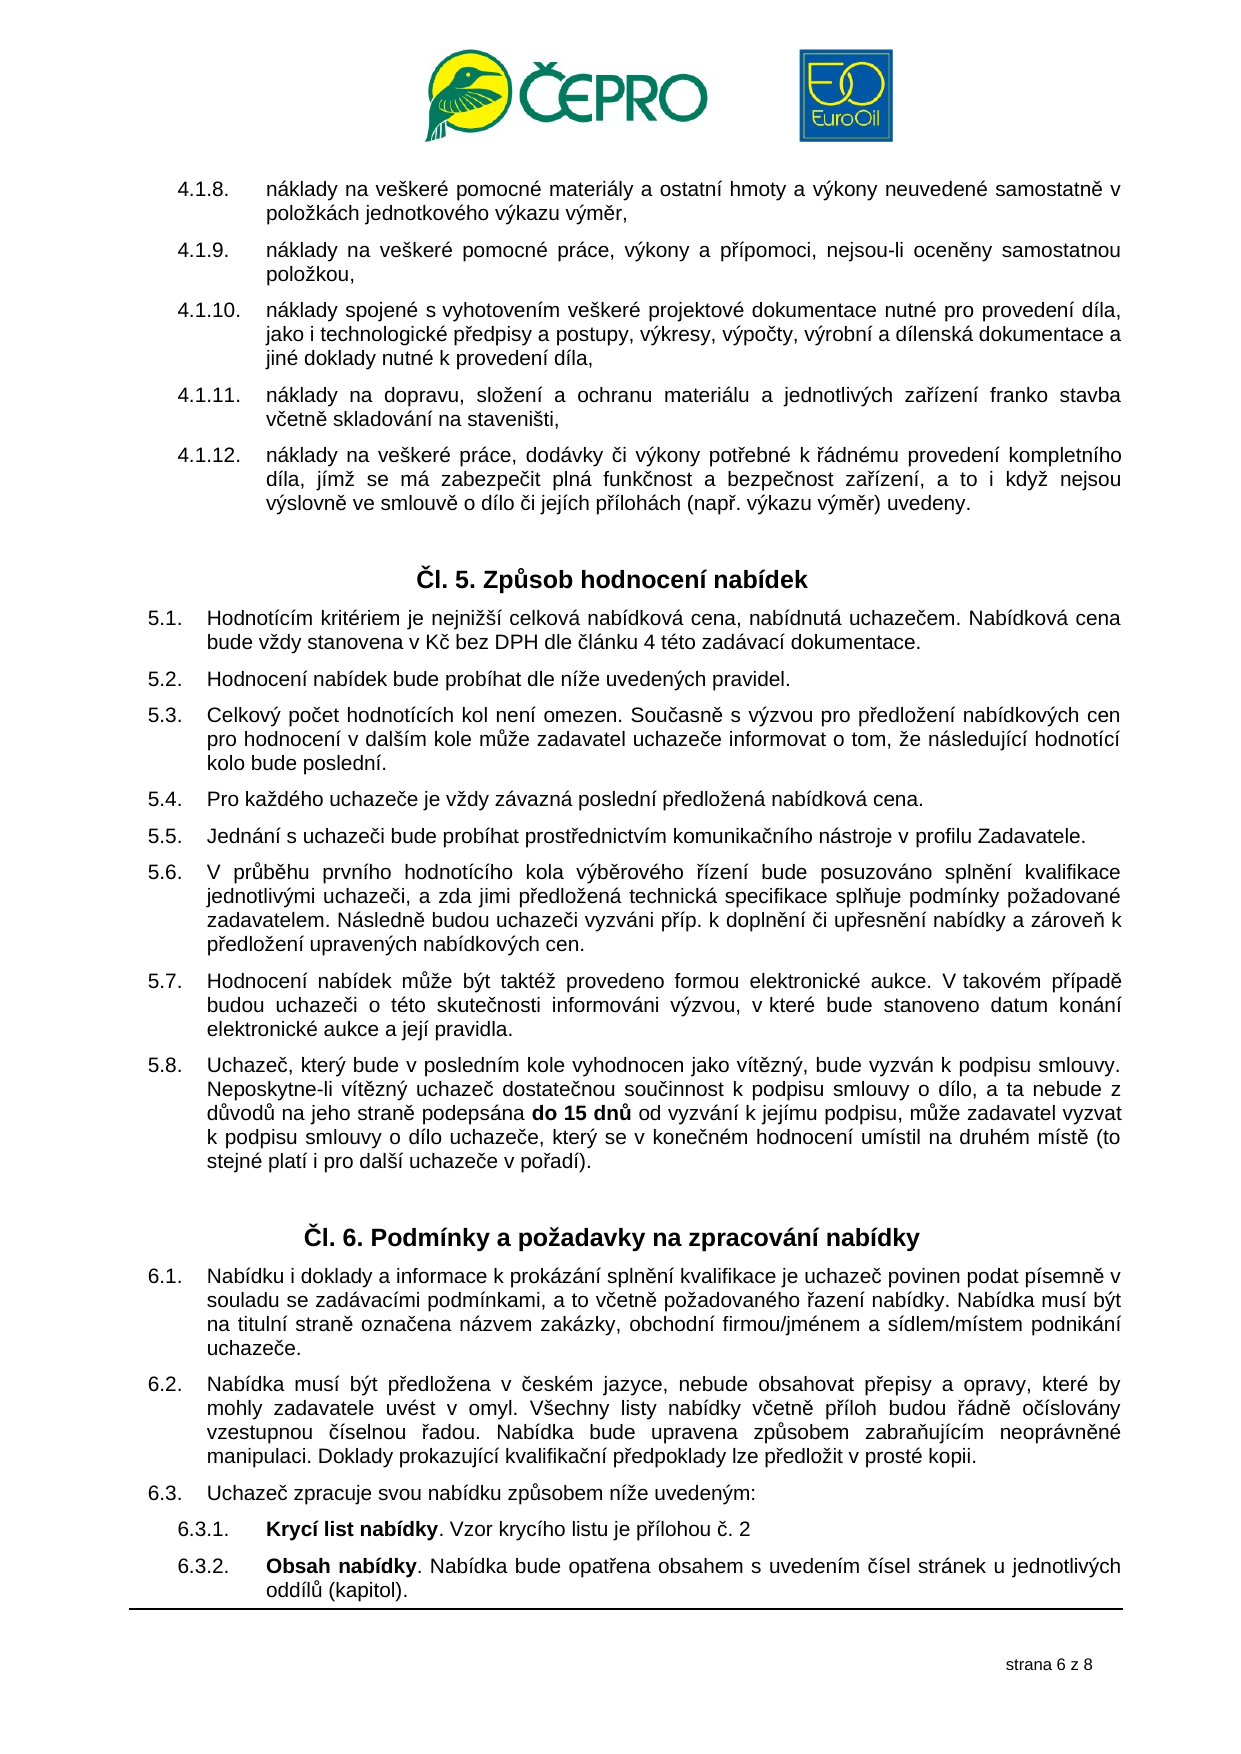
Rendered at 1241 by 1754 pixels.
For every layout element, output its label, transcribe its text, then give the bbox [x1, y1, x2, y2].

text Způsob hodnocení nabídek [102, 565, 1122, 593]
text Nabídka musí být předložena v českém jazyce, nebude obsahovat přepisy a opravy, které by mohly zadavatele uvést v omyl. Všechny listy nabídky včetně příloh budou řádně očíslovány vzestupnou číselnou řadou. Nabídka bude upravena způsobem zabraňujícím neoprávněné manipulaci. Doklady prokazující kvalifikační předpoklady lze předložit v prosté kopii. [148, 1372, 1122, 1468]
picture [424, 49, 893, 142]
text Uchazeč zpracuje svou nabídku způsobem níže uvedeným: [148, 1481, 1122, 1504]
text Pro každého uchazeče je vždy závazná poslední předložená nabídková cena. [148, 787, 1122, 811]
text V průběhu prvního hodnotícího kola výběrového řízení bude posuzováno splnění kvalifikace jednotlivými uchazeči, a zda jimi předložená technická specifikace splňuje podmínky požadované zadavatelem. Následně budou uchazeči vyzváni příp. k doplnění či upřesnění nabídky a zároveň k předložení upravených nabídkových cen. [148, 860, 1122, 956]
text náklady na veškeré práce, dodávky či výkony potřebné k řádnému provedení kompletního díla, jímž se má zabezpečit plná funkčnost a bezpečnost zařízení, a to i když nejsou výslovně ve smlouvě o dílo či jejích přílohách (např. výkazu výměr) uvedeny. [177, 443, 1122, 515]
text Hodnocení nabídek může být taktéž provedeno formou elektronické aukce. V takovém případě budou uchazeči o této skutečnosti informováni výzvou, v které bude stanoveno datum konání elektronické aukce a její pravidla. [148, 968, 1122, 1040]
text Uchazeč, který bude v posledním kole vyhodnocen jako vítězný, bude vyzván k podpisu smlouvy. Neposkytne-li vítězný uchazeč dostatečnou součinnost k podpisu smlouvy o dílo, a ta nebude z důvodů na jeho straně podepsána do 15 dnů od vyzvání k jejímu podpisu, může zadavatel vyzvat k podpisu smlouvy o dílo uchazeče, který se v konečném hodnocení umístil na druhém místě (to stejné platí i pro další uchazeče v pořadí). [148, 1053, 1122, 1173]
text Hodnotícím kritériem je nejnižší celková nabídková cena, nabídnutá uchazečem. Nabídková cena bude vždy stanovena v Kč bez DPH dle článku 4 této zadávací dokumentace. [148, 606, 1122, 654]
text Jednání s uchazeči bude probíhat prostřednictvím komunikačního nástroje v profilu Zadavatele. [148, 824, 1122, 848]
text Nabídku i doklady a informace k prokázání splnění kvalifikace je uchazeč povinen podat písemně v souladu se zadávacími podmínkami, a to včetně požadovaného řazení nabídky. Nabídka musí být na titulní straně označena názvem zakázky, obchodní firmou/jménem a sídlem/místem podnikání uchazeče. [148, 1264, 1122, 1360]
text náklady na dopravu, složení a ochranu materiálu a jednotlivých zařízení franko stavba včetně skladování na staveništi, [177, 382, 1122, 430]
text Hodnocení nabídek bude probíhat dle níže uvedených pravidel. [148, 666, 1122, 690]
text Krycí list nabídky. Vzor krycího listu je přílohou č. 2 [177, 1517, 1122, 1541]
text náklady na veškeré pomocné práce, výkony a přípomoci, nejsou-li oceněny samostatnou položkou, [177, 238, 1122, 286]
text Obsah nabídky. Nabídka bude opatřena obsahem s uvedením čísel stránek u jednotlivých oddílů (kapitol). [177, 1553, 1122, 1601]
text náklady na veškeré pomocné materiály a ostatní hmoty a výkony neuvedené samostatně v položkách jednotkového výkazu výměr, [177, 177, 1122, 225]
text náklady spojené s vyhotovením veškeré projektové dokumentace nutné pro provedení díla, jako i technologické předpisy a postupy, výkresy, výpočty, výrobní a dílenská dokumentace a jiné doklady nutné k provedení díla, [177, 298, 1122, 370]
text Celkový počet hodnotících kol není omezen. Současně s výzvou pro předložení nabídkových cen pro hodnocení v dalším kole může zadavatel uchazeče informovat o tom, že následující hodnotící kolo bude poslední. [148, 703, 1122, 775]
text Podmínky a požadavky na zpracování nabídky [102, 1223, 1122, 1251]
